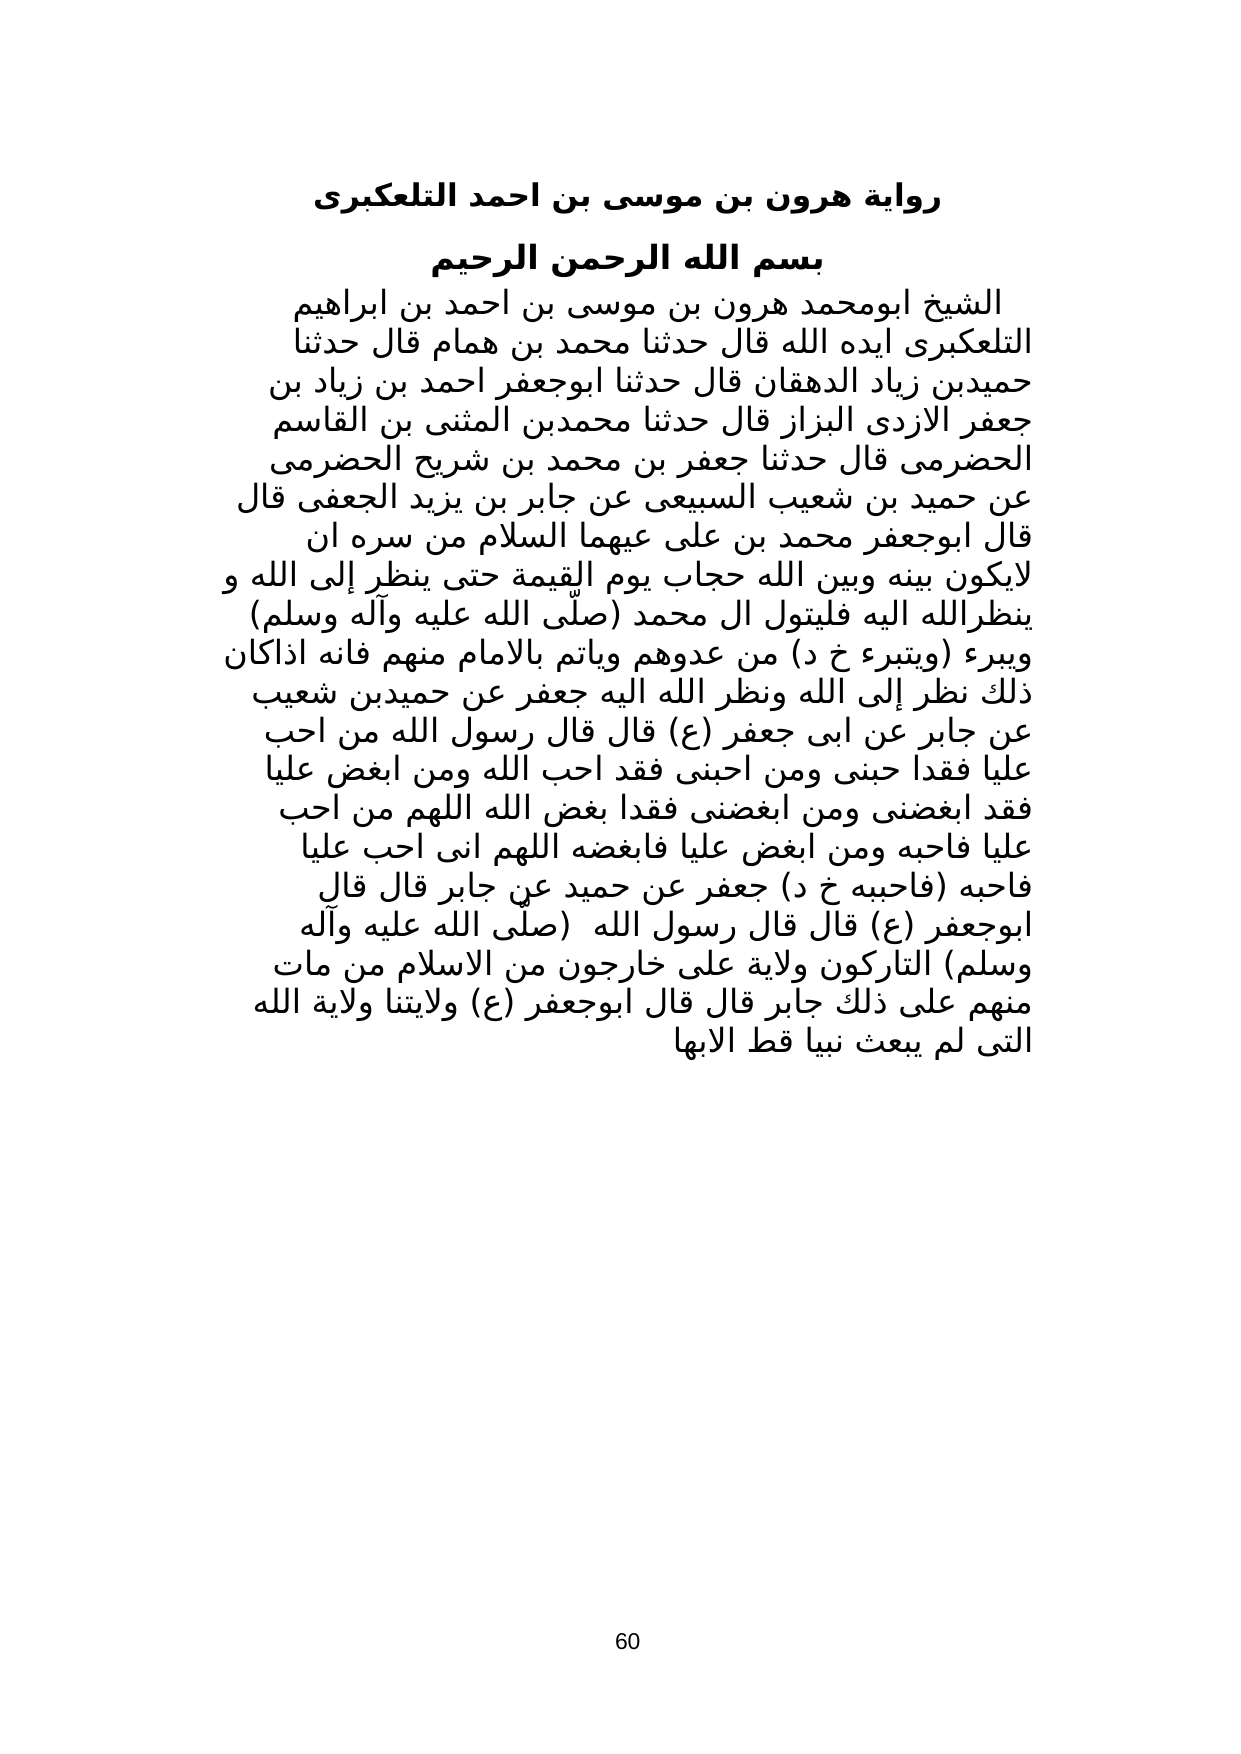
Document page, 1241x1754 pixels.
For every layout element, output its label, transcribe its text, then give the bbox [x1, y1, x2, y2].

text الشيخ ابومحمد هرون بن موسى بن احمد بن ابراهيم التلعكبرى ايده الله قال حدثنا محمد بن همام قال حدثنا حميدبن زياد الدهقان قال حدثنا ابوجعفر احمد بن زياد بن جعفر الازدى البزاز قال حدثنا محمدبن المثنى بن القاسم الحضرمى قال حدثنا جعفر بن محمد بن شريح الحضرمى عن حميد بن شعيب السبيعى عن جابر بن يزيد الجعفى قال قال ابوجعفر محمد بن على عيهما السلام من سره ان لايكون بينه وبين الله حجاب يوم القيمة حتى ينظر إلى الله و ينظرالله اليه فليتول ال محمد (صلّى الله عليه وآله وسلم) ويبرء (ويتبرء خ د) من عدوهم وياتم بالامام منهم فانه اذاكان ذلك نظر إلى الله ونظر الله اليه جعفر عن حميدبن شعيب عن جابر عن ابى جعفر (ع) قال قال رسول الله من احب عليا فقدا حبنى ومن احبنى فقد احب الله ومن ابغض عليا فقد ابغضنى ومن ابغضنى فقدا بغض الله اللهم من احب عليا فاحبه ومن ابغض عليا فابغضه اللهم انى احب عليا فاحبه (فاحببه خ د) جعفر عن حميد عن جابر قال قال ابوجعفر (ع) قال قال رسول الله (صلّى الله عليه وآله وسلم) التاركون ولاية على خارجون من الاسلام من مات منهم على ذلك جابر قال قال ابوجعفر (ع) ولايتنا ولاية الله التى لم يبعث نبيا قط الابها [222, 284, 1033, 1061]
text رواية هرون بن موسى بن احمد التلعكبرى [222, 177, 1033, 213]
text بسم الله الرحمن الرحيم [222, 238, 1033, 277]
